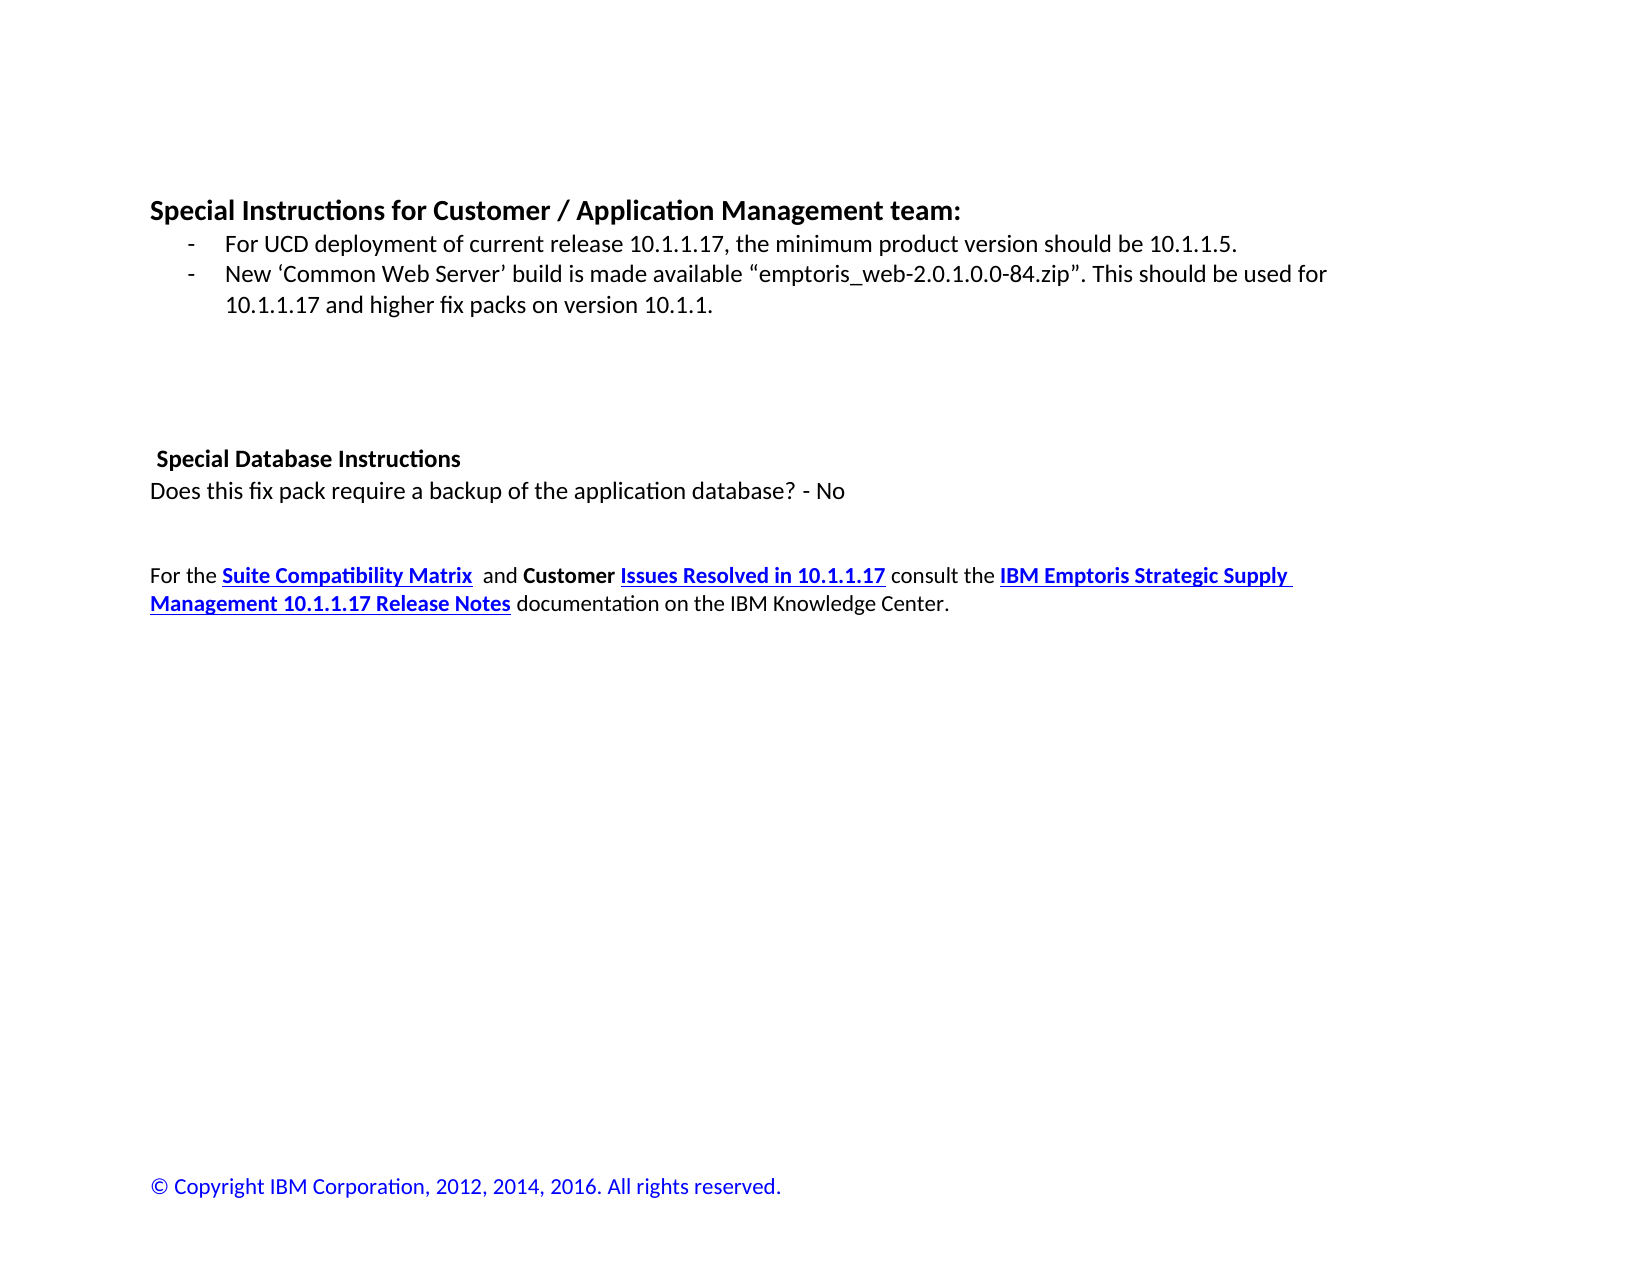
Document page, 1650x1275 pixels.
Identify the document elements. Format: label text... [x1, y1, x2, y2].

text For the Suite Compatibility Matrix and Customer Issues Resolved in 10.1.1.17 consult the IBM Emptoris Strategic Supply Management 10.1.1.17 Release Notes documentation on the IBM Knowledge Center. [150, 561, 1335, 617]
list New ‘Common Web Server’ build is made available “emptoris_web-2.0.1.0.0-84.zip”. This should be used for 10.1.1.17 and higher fix packs on version 10.1.1. [187, 258, 1335, 319]
list For UCD deployment of current release 10.1.1.17, the minimum product version should be 10.1.1.5. [187, 228, 1335, 258]
text Special Database Instructions [150, 441, 1500, 475]
text Special Instructions for Customer / Application Management team: [150, 192, 1500, 228]
text Does this fix pack require a backup of the application database? - No [150, 475, 1335, 505]
